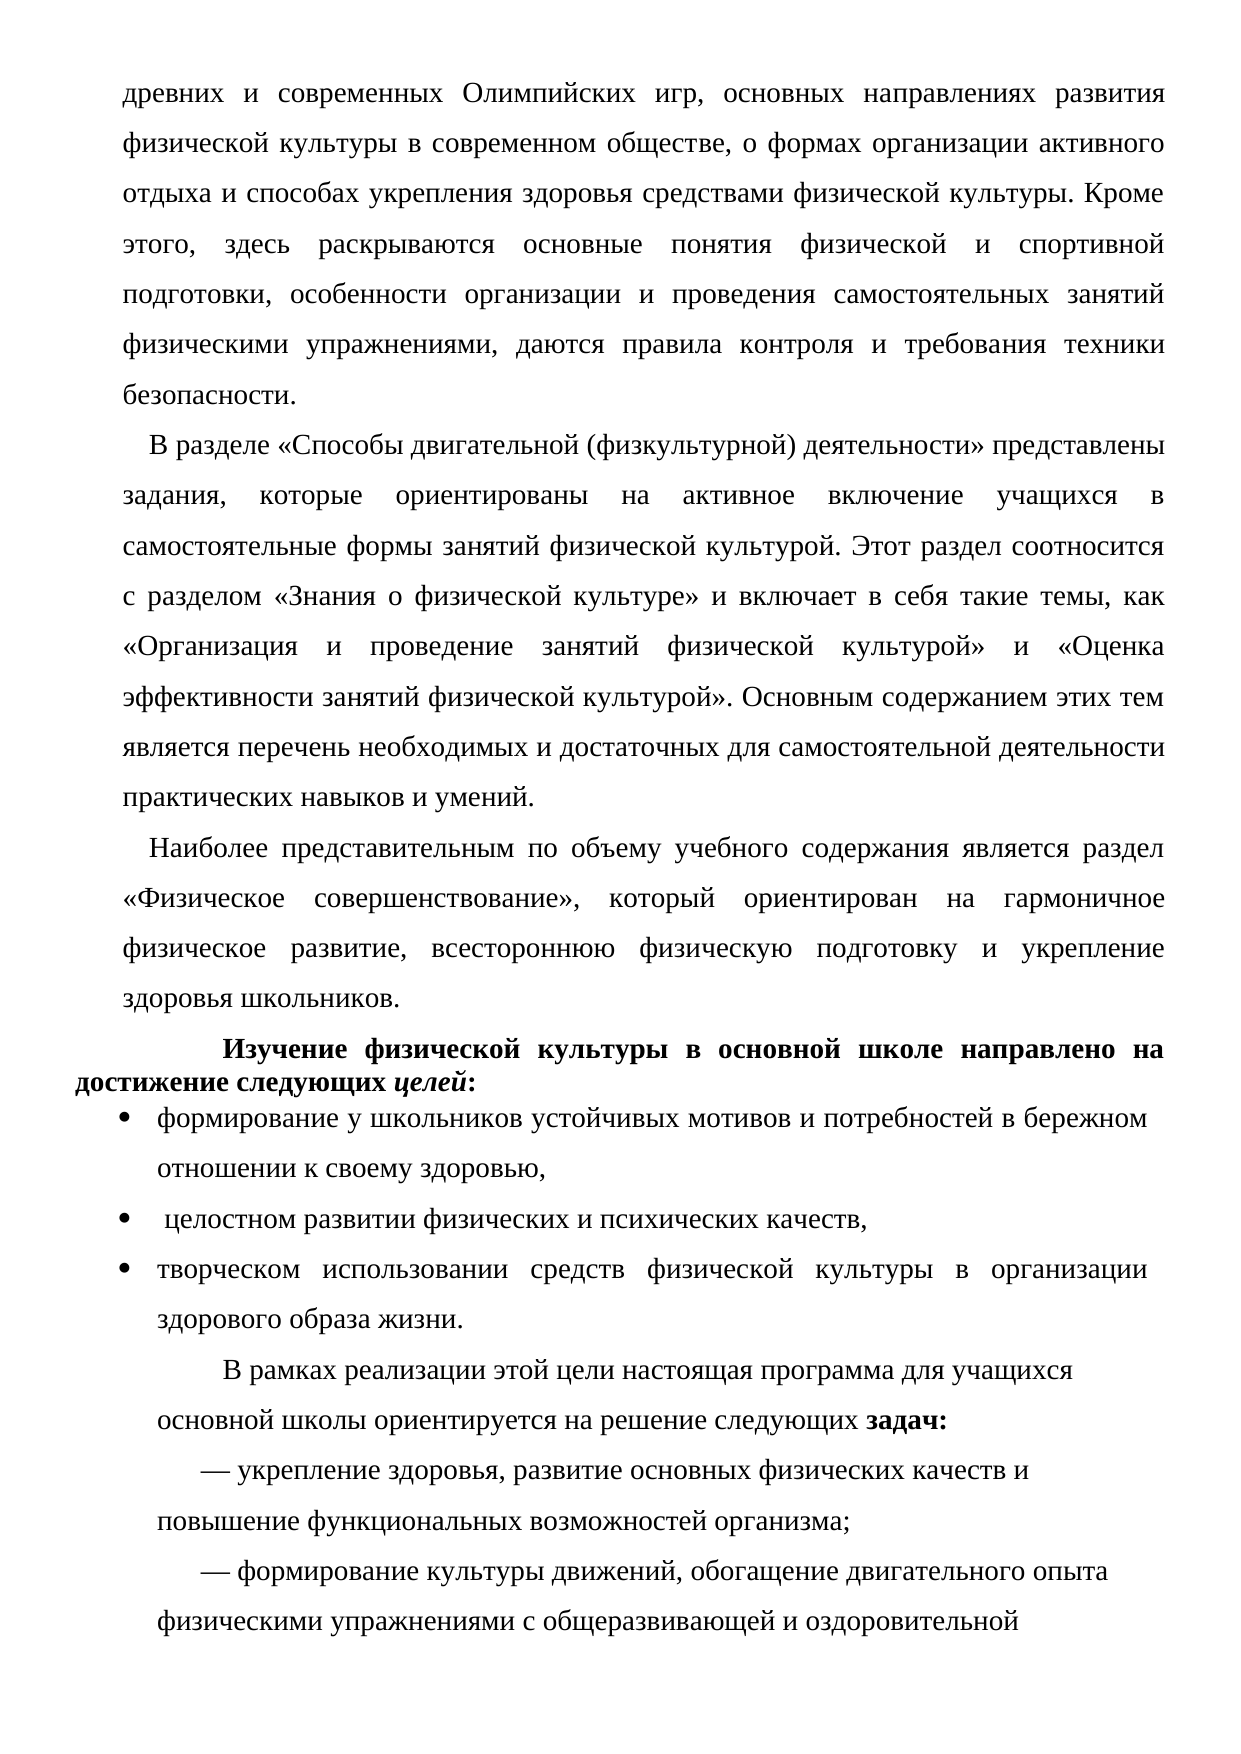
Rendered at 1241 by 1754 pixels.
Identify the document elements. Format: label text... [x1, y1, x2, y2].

text В разделе «Способы двигательной (физкультурной) деятельности» представлены задания, которые ориентированы на активное включение учащихся в самостоятельные формы занятий физической культурой. Этот раздел соотносится с разделом «Знания о физической культуре» и включает в себя такие темы, как «Организация и проведение занятий физической культурой» и «Оценка эффективности занятий физической культурой». Основным содержанием этих тем является перечень необходимых и достаточных для самостоятельной деятельности практических навыков и умений. [122, 427, 1165, 813]
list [157, 1352, 1149, 1637]
text Изучение физической культуры в основной школе направлено на достижение следующих целей: [75, 1031, 1165, 1098]
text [122, 75, 1165, 410]
list формирование у школьников устойчивых мотивов и потребностей в бережном отношении к своему здоровью, [119, 1100, 1149, 1184]
text Наиболее представительным по объему учебного содержания является раздел «Физическое совершенствование», который ориентирован на гармоничное физическое развитие, всестороннюю физическую подготовку и укрепление здоровья школьников. [122, 830, 1165, 1014]
list целостном развитии физических и психических качеств, [119, 1201, 1149, 1234]
list творческом использовании средств физической культуры в организации здорового образа жизни. [119, 1251, 1149, 1335]
